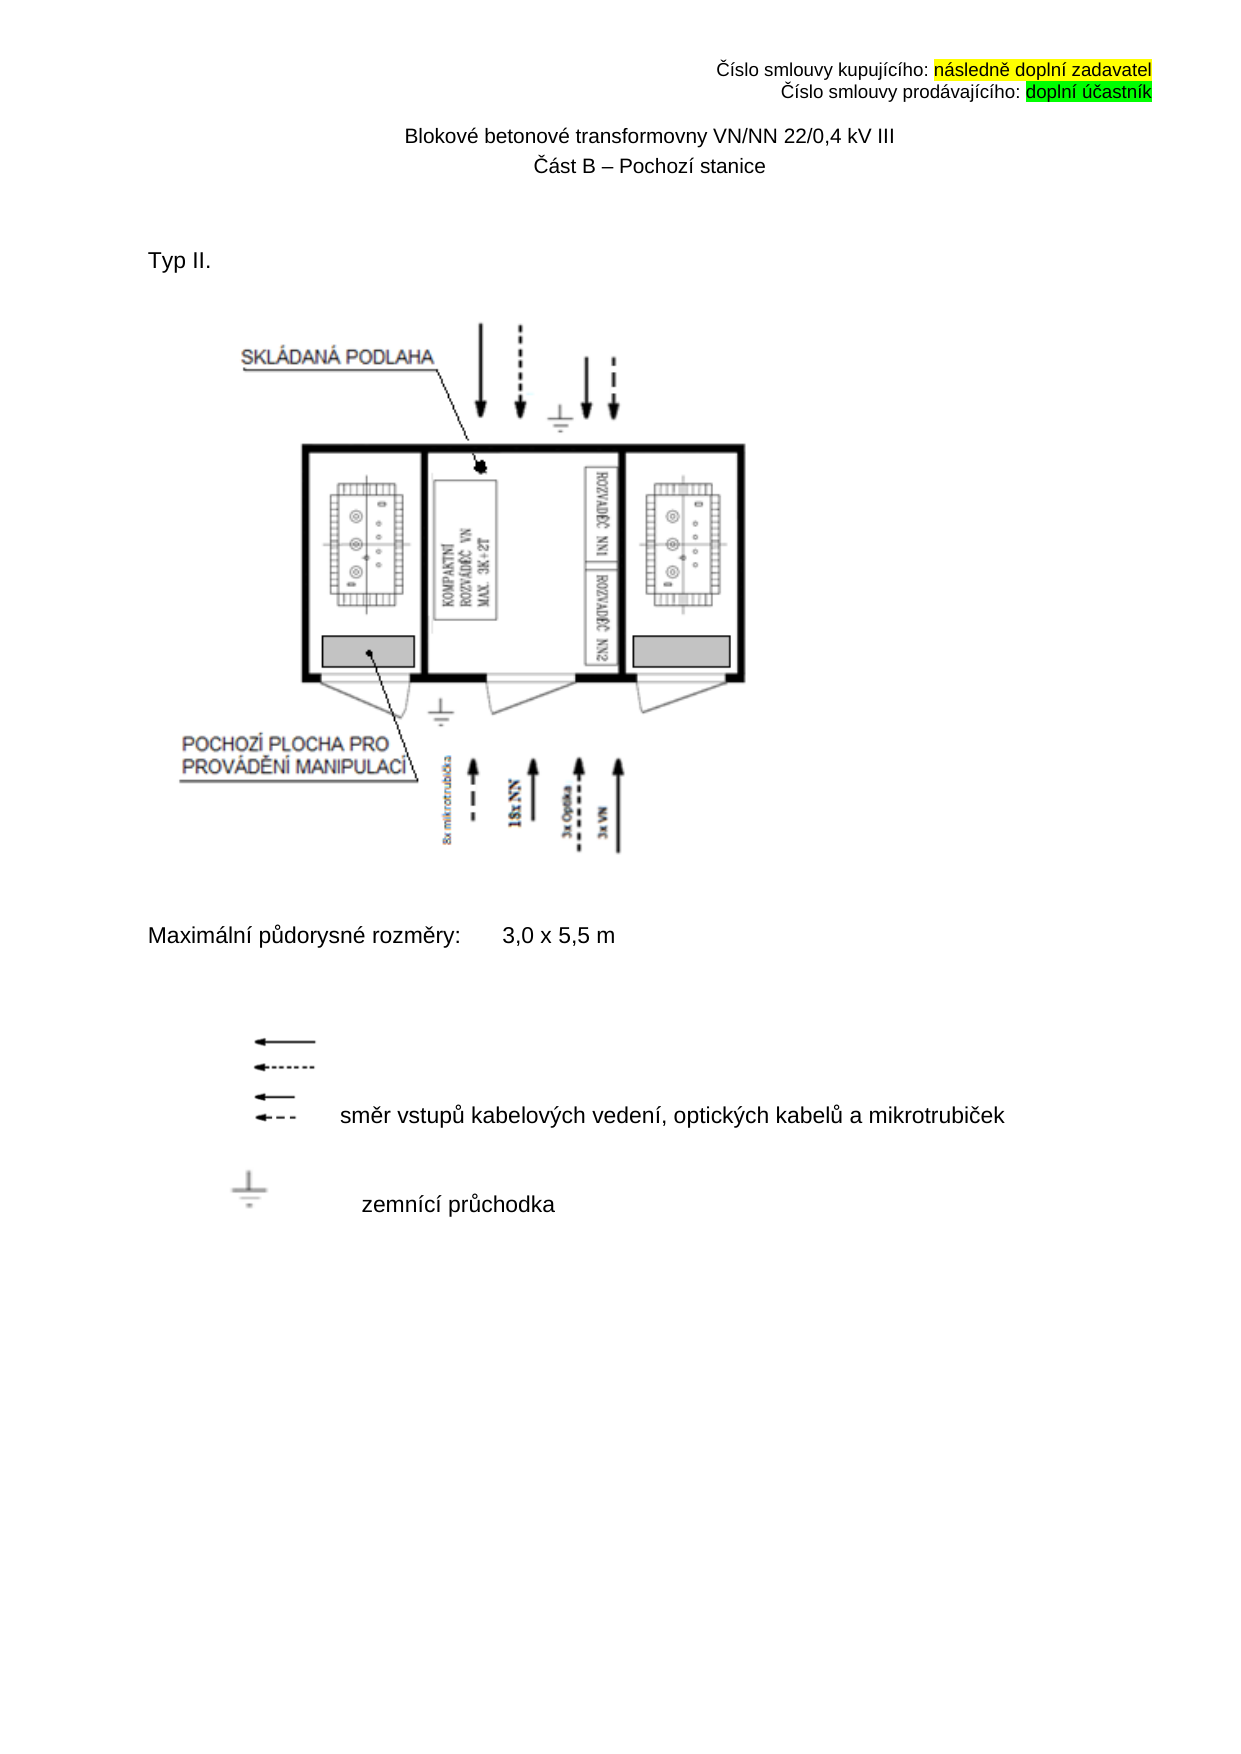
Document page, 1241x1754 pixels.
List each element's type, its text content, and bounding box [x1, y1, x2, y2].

text Maximální půdorysné rozměry: 3,0 x 5,5 m [148, 922, 1152, 949]
list směr vstupů kabelových vedení, optických kabelů a mikrotrubiček [223, 1030, 1152, 1129]
picture [147, 285, 767, 871]
picture [248, 1030, 334, 1124]
list zemnící průchodka [223, 1163, 1152, 1217]
picture [222, 1162, 273, 1213]
text Typ II. [148, 247, 1152, 273]
